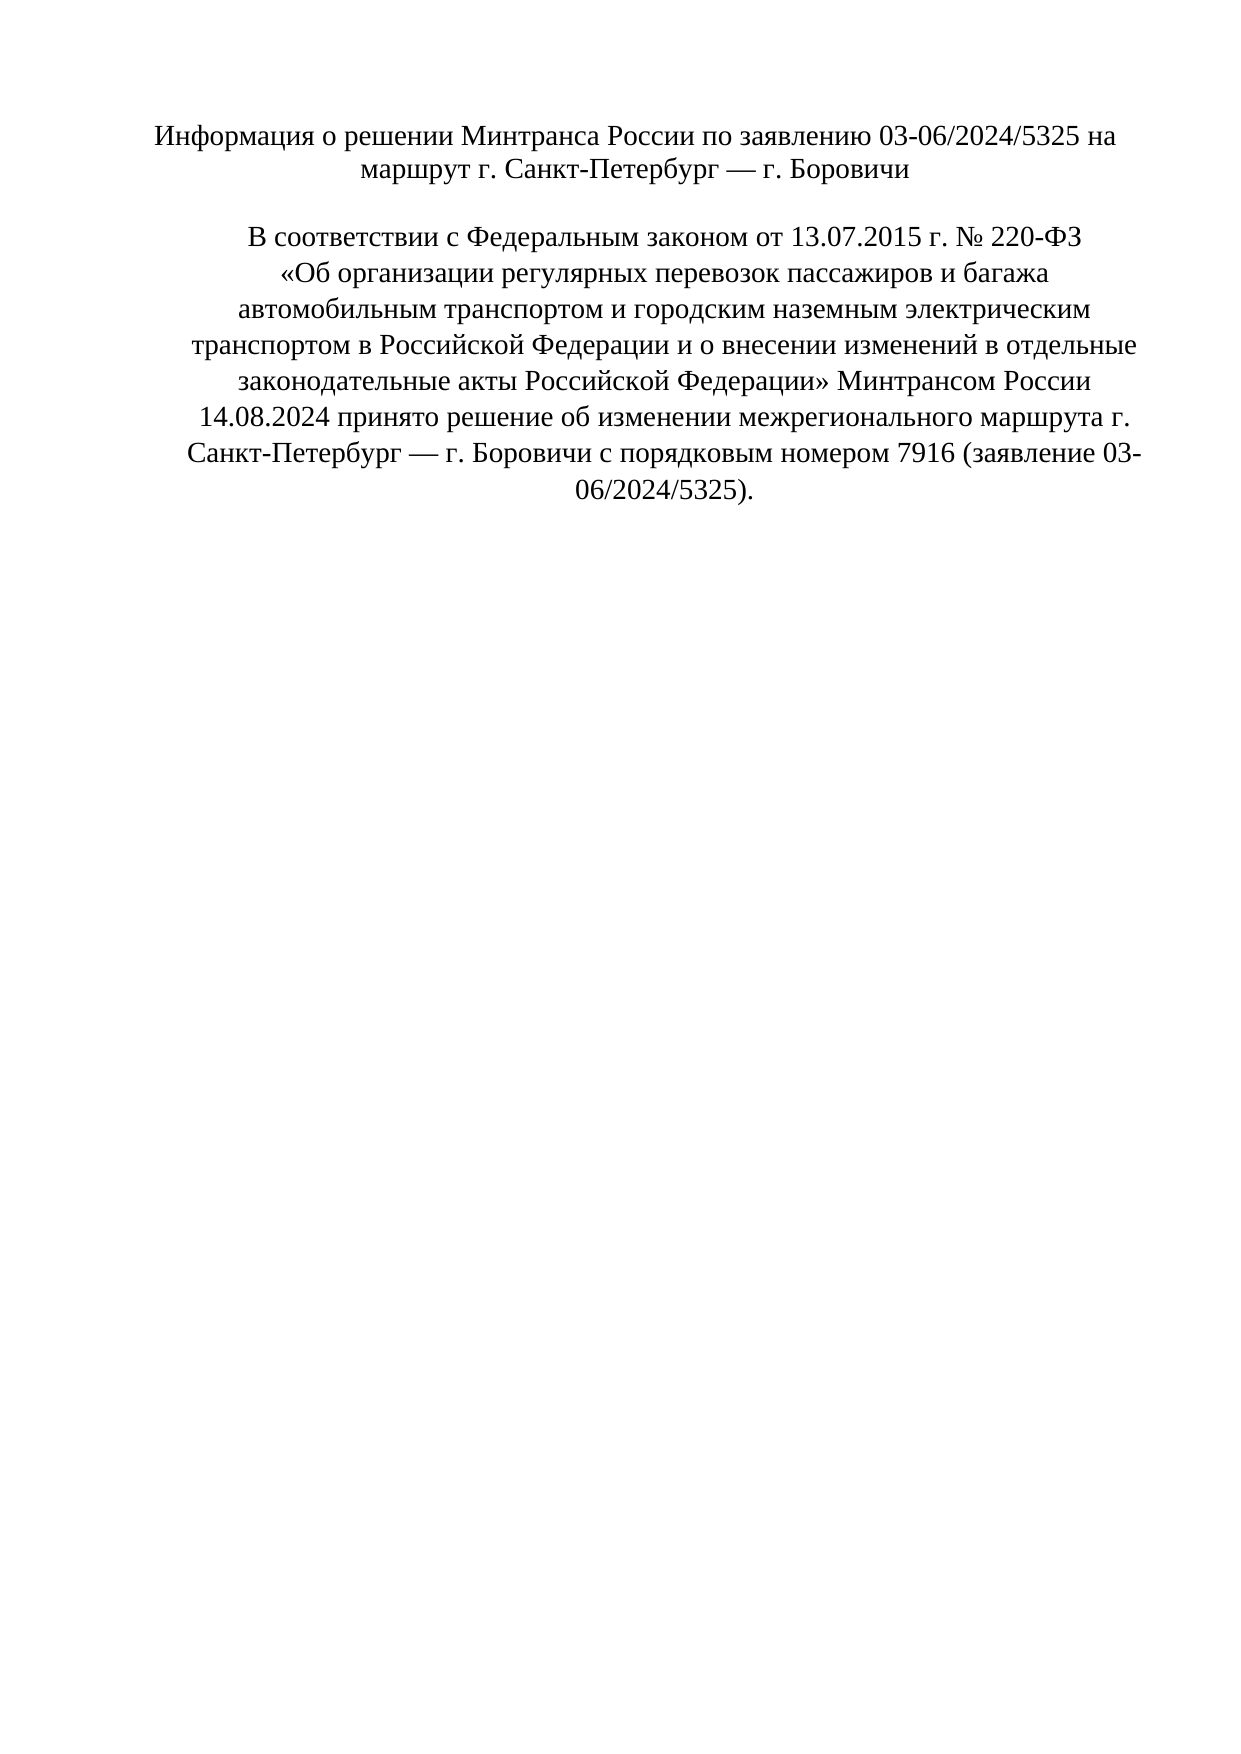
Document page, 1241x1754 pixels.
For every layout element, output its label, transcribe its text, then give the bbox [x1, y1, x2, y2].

text Информация о решении Минтранса России по заявлению 03-06/2024/5325 на маршрут г. Санкт-Петербург — г. Боровичи [118, 118, 1152, 185]
text В соответствии с Федеральным законом от 13.07.2015 г. № 220-ФЗ «Об организации регулярных перевозок пассажиров и багажа автомобильным транспортом и городским наземным электрическим транспортом в Российской Федерации и о внесении изменений в отдельные законодательные акты Российской Федерации» Минтрансом России 14.08.2024 принято решение об изменении межрегионального маршрута г. Санкт-Петербург — г. Боровичи с порядковым номером 7916 (заявление 03-06/2024/5325). [177, 219, 1152, 505]
